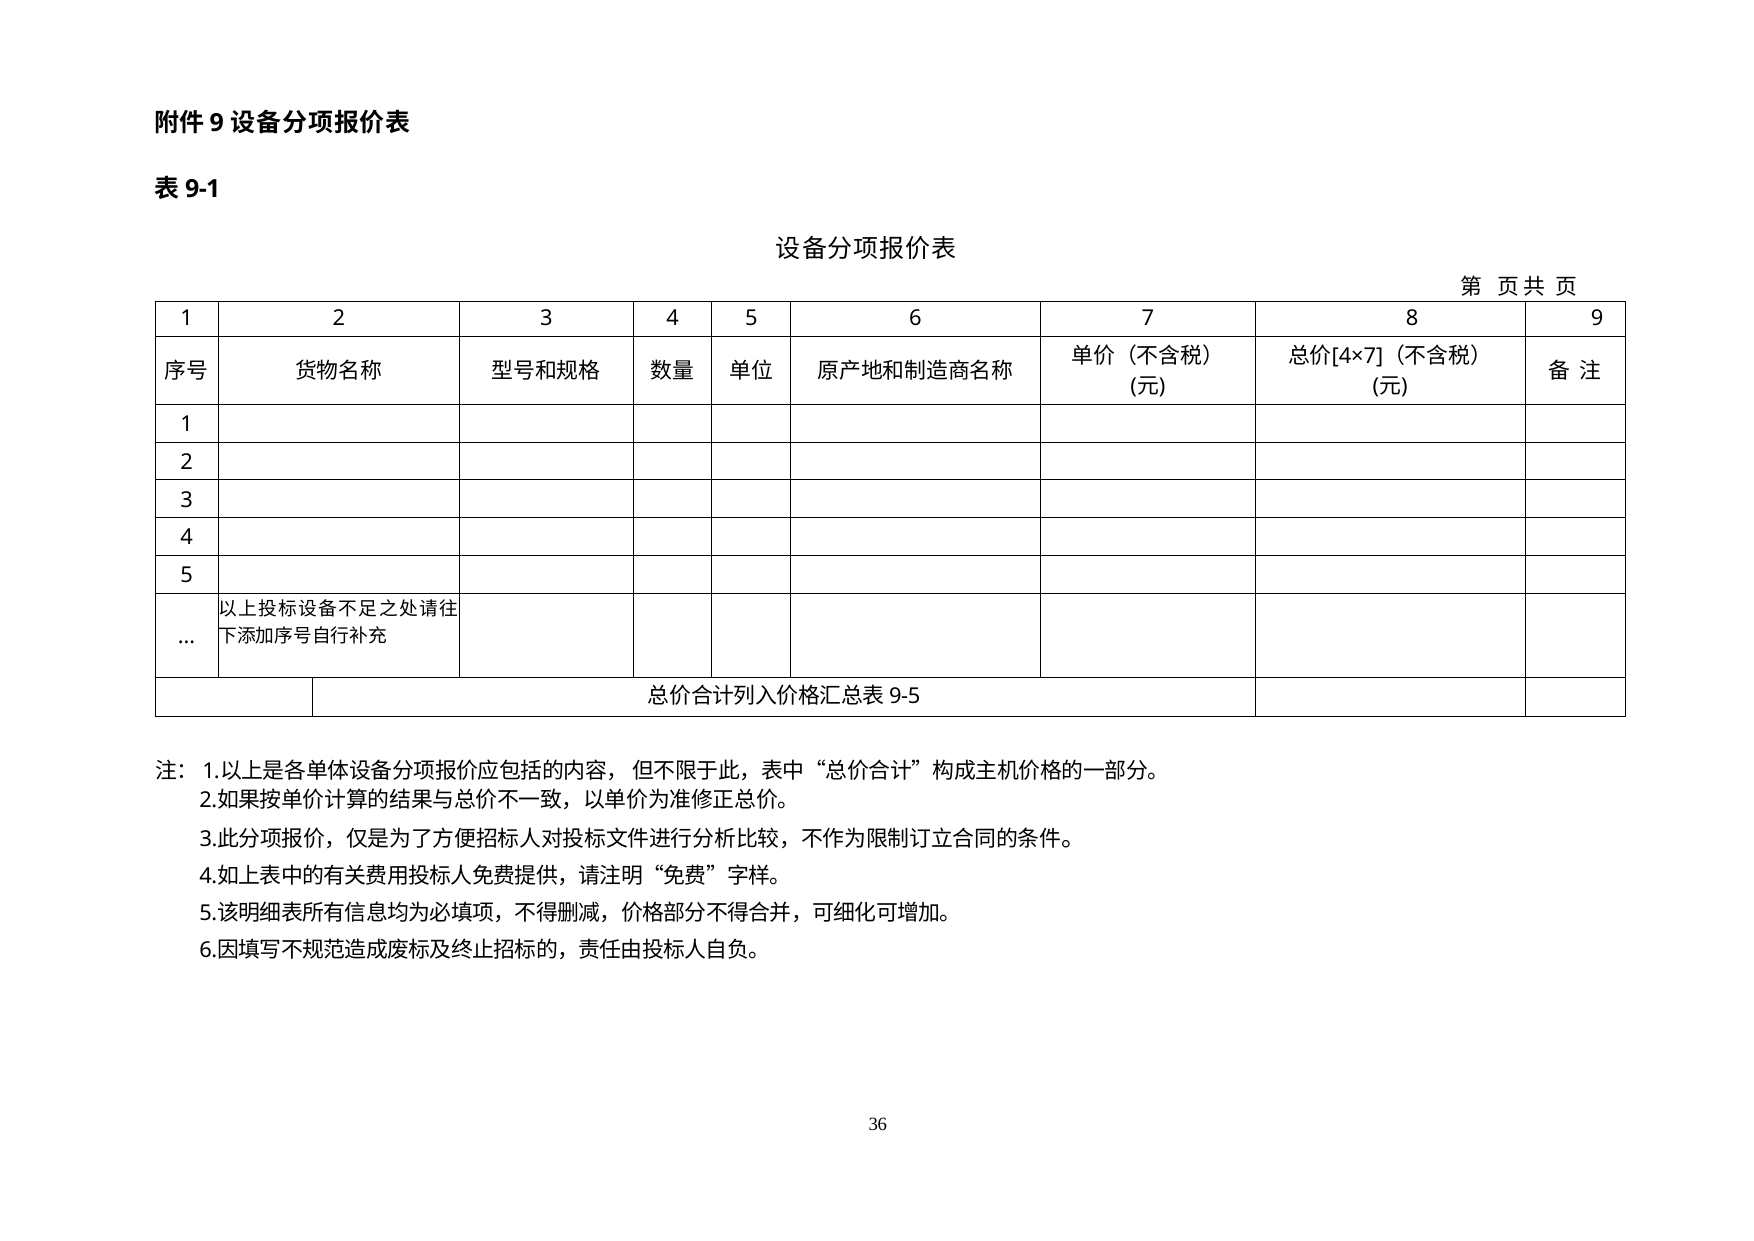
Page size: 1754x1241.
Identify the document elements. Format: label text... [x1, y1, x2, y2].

table_cell [460, 556, 633, 593]
table_header 6 [791, 302, 1040, 336]
subtitle 附件9 设备分项报价表 [154, 103, 1577, 139]
table_cell [634, 480, 711, 517]
table_cell [1526, 556, 1625, 593]
text 注： 1.以上是各单体设备分项报价应包括的内容， 但不限于此，表中“总价合计”构成主机价格的一部分。 [155, 756, 1577, 785]
table_cell [791, 518, 1040, 555]
table_cell 序号 [156, 337, 218, 403]
text 4.如上表中的有关费用投标人免费提供，请注明“免费”字样。 [199, 860, 1577, 889]
table_cell 2 [156, 443, 218, 479]
table_cell [460, 594, 633, 677]
table_cell [1041, 518, 1255, 555]
table_cell [460, 443, 633, 479]
table_cell [156, 678, 312, 716]
table_cell [460, 518, 633, 555]
table_cell 货物名称 [219, 337, 459, 403]
table_header 2 [219, 302, 459, 336]
table_cell 总价合计列入价格汇总表 9-5 [313, 678, 1255, 716]
table_cell [1526, 443, 1625, 479]
table_cell … [156, 594, 218, 677]
table_cell [219, 443, 459, 479]
table_cell [1041, 480, 1255, 517]
table_cell [712, 443, 790, 479]
table_cell 1 [156, 405, 218, 441]
table_cell [1041, 556, 1255, 593]
table_cell [1256, 556, 1525, 593]
table_header 1 [156, 302, 218, 336]
subtitle 表 9-1 [154, 168, 1577, 204]
table_cell [791, 594, 1040, 677]
table_cell [634, 443, 711, 479]
table_cell [1526, 678, 1625, 716]
table_cell [634, 405, 711, 441]
table_cell [219, 518, 459, 555]
table_header 3 [460, 302, 633, 336]
table_cell 原产地和制造商名称 [791, 337, 1040, 403]
table_cell [791, 405, 1040, 441]
table_cell 5 [156, 556, 218, 593]
text 5.该明细表所有信息均为必填项，不得删减，价格部分不得合并，可细化可增加。 [199, 897, 1577, 926]
table_cell [460, 480, 633, 517]
table_cell [791, 443, 1040, 479]
table_cell [1256, 594, 1525, 677]
table_cell 备 注 [1526, 337, 1625, 403]
table_cell [219, 405, 459, 441]
table_header 4 [634, 302, 711, 336]
table_cell [219, 556, 459, 593]
text 设备分项报价表 [154, 224, 1577, 266]
table_cell 型号和规格 [460, 337, 633, 403]
table_cell [219, 480, 459, 517]
table_cell [634, 556, 711, 593]
table_cell 总价[4×7]（不含税） (元) [1256, 337, 1525, 403]
table_header 5 [712, 302, 790, 336]
table_cell [1256, 443, 1525, 479]
table_cell [1526, 480, 1625, 517]
table_cell [712, 480, 790, 517]
table_cell [460, 405, 633, 441]
text 3.此分项报价，仅是为了方便招标人对投标文件进行分析比较，不作为限制订立合同的条件。 [199, 822, 1577, 852]
table_header 7 [1041, 302, 1255, 336]
table_cell 3 [156, 480, 218, 517]
text 2.如果按单价计算的结果与总价不一致，以单价为准修正总价。 [199, 785, 1577, 814]
table_cell [1256, 480, 1525, 517]
table_cell [1526, 405, 1625, 441]
table_cell [1526, 518, 1625, 555]
table_cell [791, 556, 1040, 593]
table_cell 4 [156, 518, 218, 555]
table_cell [712, 405, 790, 441]
text 6.因填写不规范造成废标及终止招标的，责任由投标人自负。 [199, 934, 1577, 963]
table_cell [634, 594, 711, 677]
table_cell [1256, 405, 1525, 441]
text 第 页 共 页 [155, 271, 1577, 301]
table_cell [712, 594, 790, 677]
table_cell [791, 480, 1040, 517]
table_cell [1526, 594, 1625, 677]
table_cell [634, 518, 711, 555]
table_cell [712, 518, 790, 555]
table_cell [1041, 405, 1255, 441]
table_cell [1256, 518, 1525, 555]
table_header 9 [1526, 302, 1625, 336]
table_cell [1256, 678, 1525, 716]
table_cell 以上投标设备不足之处请往下添加序号自行补充 [219, 594, 459, 677]
table_cell [1041, 443, 1255, 479]
table_cell 单位 [712, 337, 790, 403]
table_cell 单价（不含税） (元) [1041, 337, 1255, 403]
table_header 8 [1256, 302, 1525, 336]
table_cell [712, 556, 790, 593]
table_cell [1041, 594, 1255, 677]
table_cell 数量 [634, 337, 711, 403]
